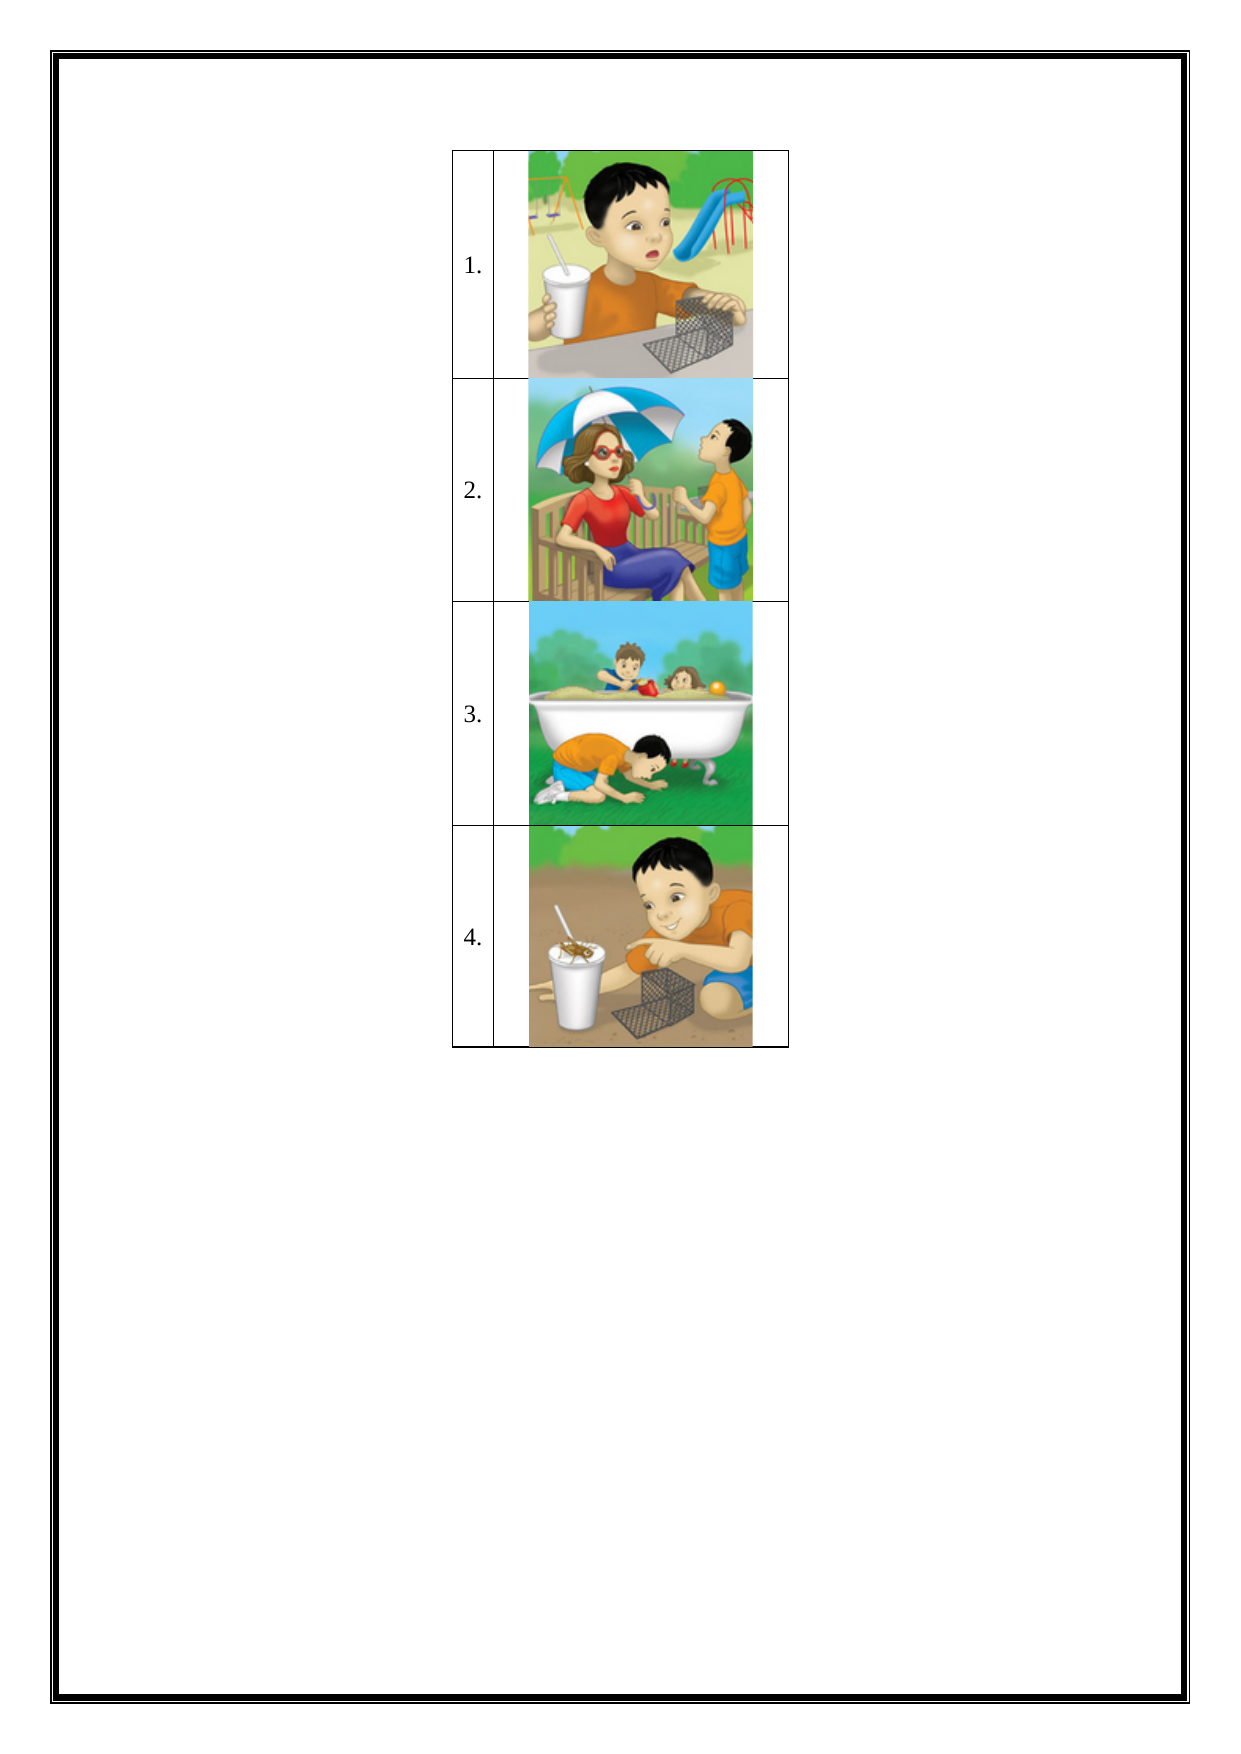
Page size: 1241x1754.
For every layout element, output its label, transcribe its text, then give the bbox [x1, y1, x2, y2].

table_cell [753, 602, 788, 825]
picture [528, 151, 754, 825]
table_cell 4. [453, 826, 493, 1046]
table_cell [494, 379, 528, 601]
table_cell [494, 602, 529, 825]
picture [529, 826, 753, 1047]
table_cell [494, 826, 529, 1046]
table_header 1. [453, 151, 493, 378]
table_header [494, 151, 528, 378]
table_cell [754, 379, 788, 601]
table_cell [753, 826, 788, 1046]
table_cell 3. [453, 602, 493, 825]
table_cell 2. [453, 379, 493, 601]
table_header [754, 151, 788, 378]
